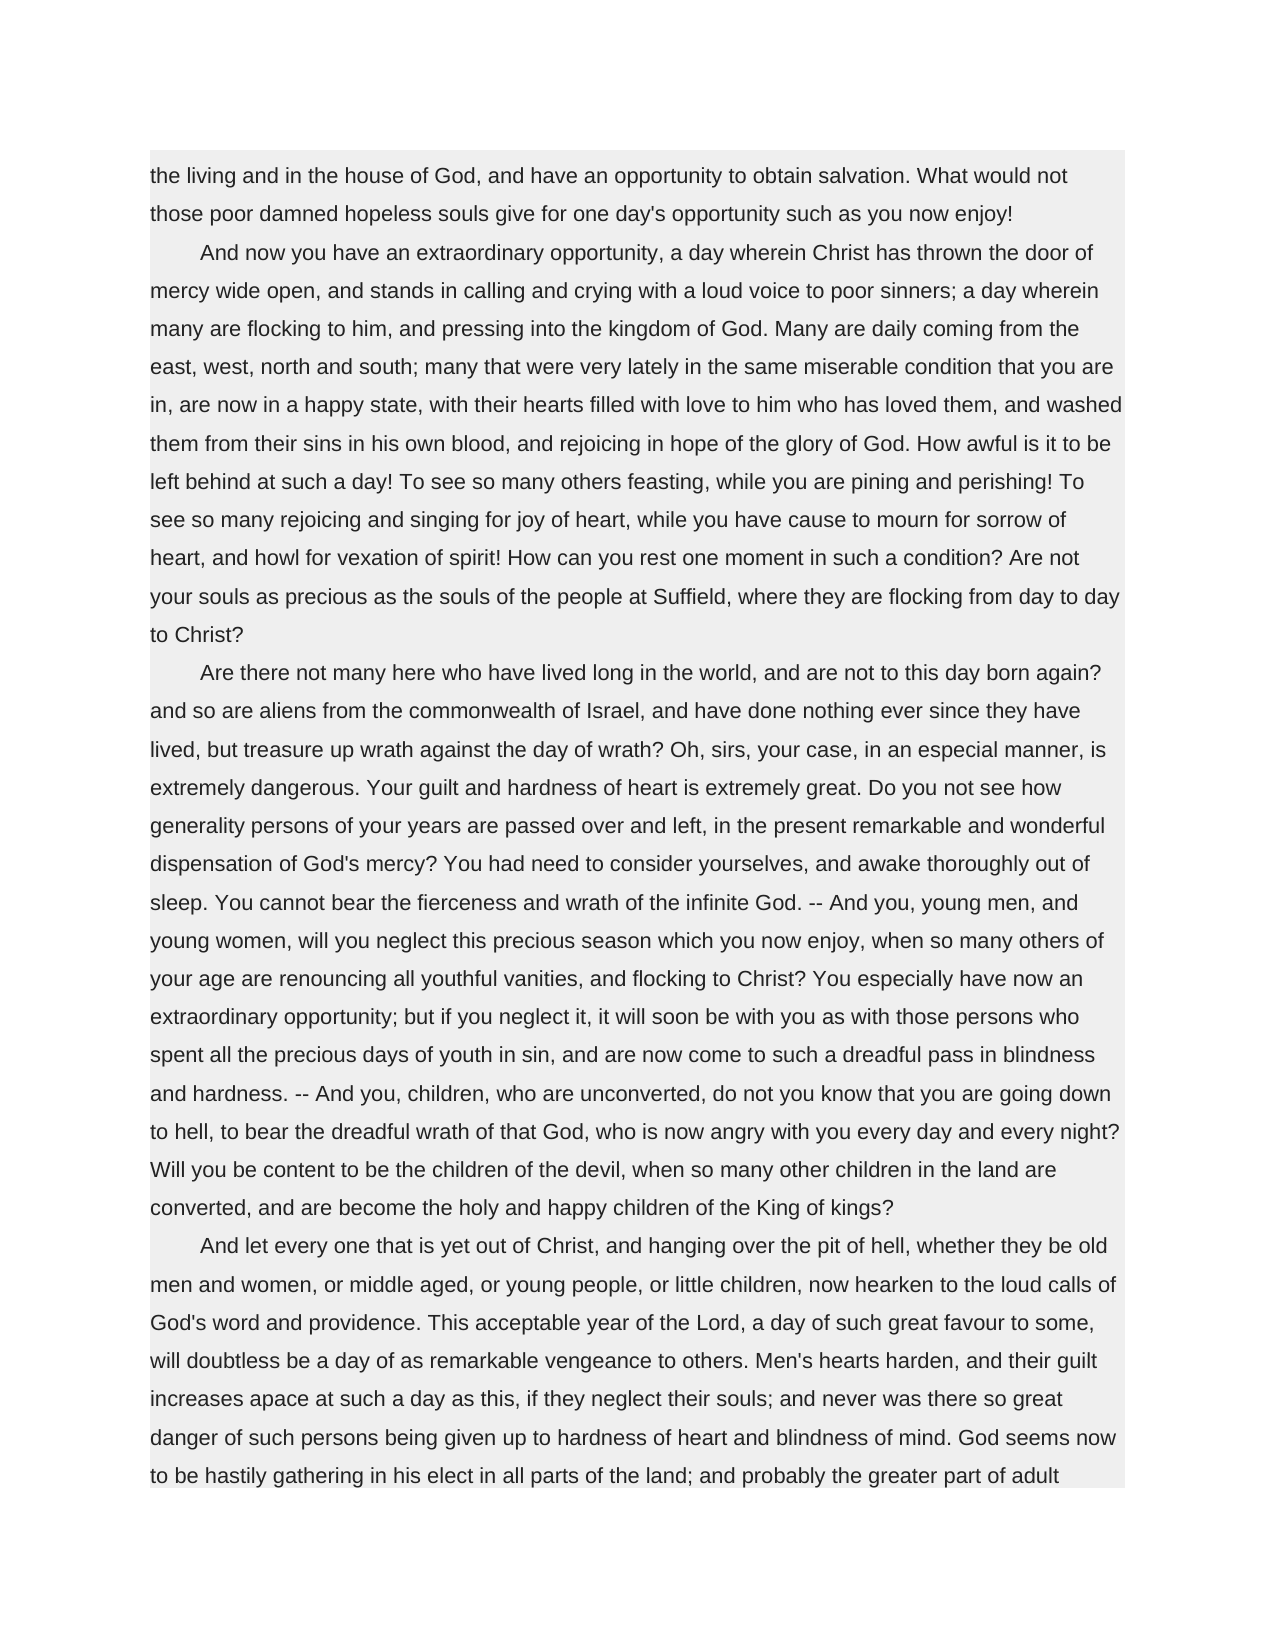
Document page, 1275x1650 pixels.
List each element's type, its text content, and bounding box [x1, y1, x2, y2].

text And now you have an extraordinary opportunity, a day wherein Christ has thrown the door of mercy wide open, and stands in calling and crying with a loud voice to poor sinners; a day wherein many are flocking to him, and pressing into the kingdom of God. Many are daily coming from the east, west, north and south; many that were very lately in the same miserable condition that you are in, are now in a happy state, with their hearts filled with love to him who has loved them, and washed them from their sins in his own blood, and rejoicing in hope of the glory of God. How awful is it to be left behind at such a day! To see so many others feasting, while you are pining and perishing! To see so many rejoicing and singing for joy of heart, while you have cause to mourn for sorrow of heart, and howl for vexation of spirit! How can you rest one moment in such a condition? Are not your souls as precious as the souls of the people at Suffield, where they are flocking from day to day to Christ? [150, 226, 1125, 647]
text Are there not many here who have lived long in the world, and are not to this day born again? and so are aliens from the commonwealth of Israel, and have done nothing ever since they have lived, but treasure up wrath against the day of wrath? Oh, sirs, your case, in an especial manner, is extremely dangerous. Your guilt and hardness of heart is extremely great. Do you not see how generality persons of your years are passed over and left, in the present remarkable and wonderful dispensation of God's mercy? You had need to consider yourselves, and awake thoroughly out of sleep. You cannot bear the fierceness and wrath of the infinite God. -- And you, young men, and young women, will you neglect this precious season which you now enjoy, when so many others of your age are renouncing all youthful vanities, and flocking to Christ? You especially have now an extraordinary opportunity; but if you neglect it, it will soon be with you as with those persons who spent all the precious days of youth in sin, and are now come to such a dreadful pass in blindness and hardness. -- And you, children, who are unconverted, do not you know that you are going down to hell, to bear the dreadful wrath of that God, who is now angry with you every day and every night? Will you be content to be the children of the devil, when so many other children in the land are converted, and are become the holy and happy children of the King of kings? [150, 647, 1125, 1220]
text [150, 1220, 1125, 1488]
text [150, 150, 1125, 226]
